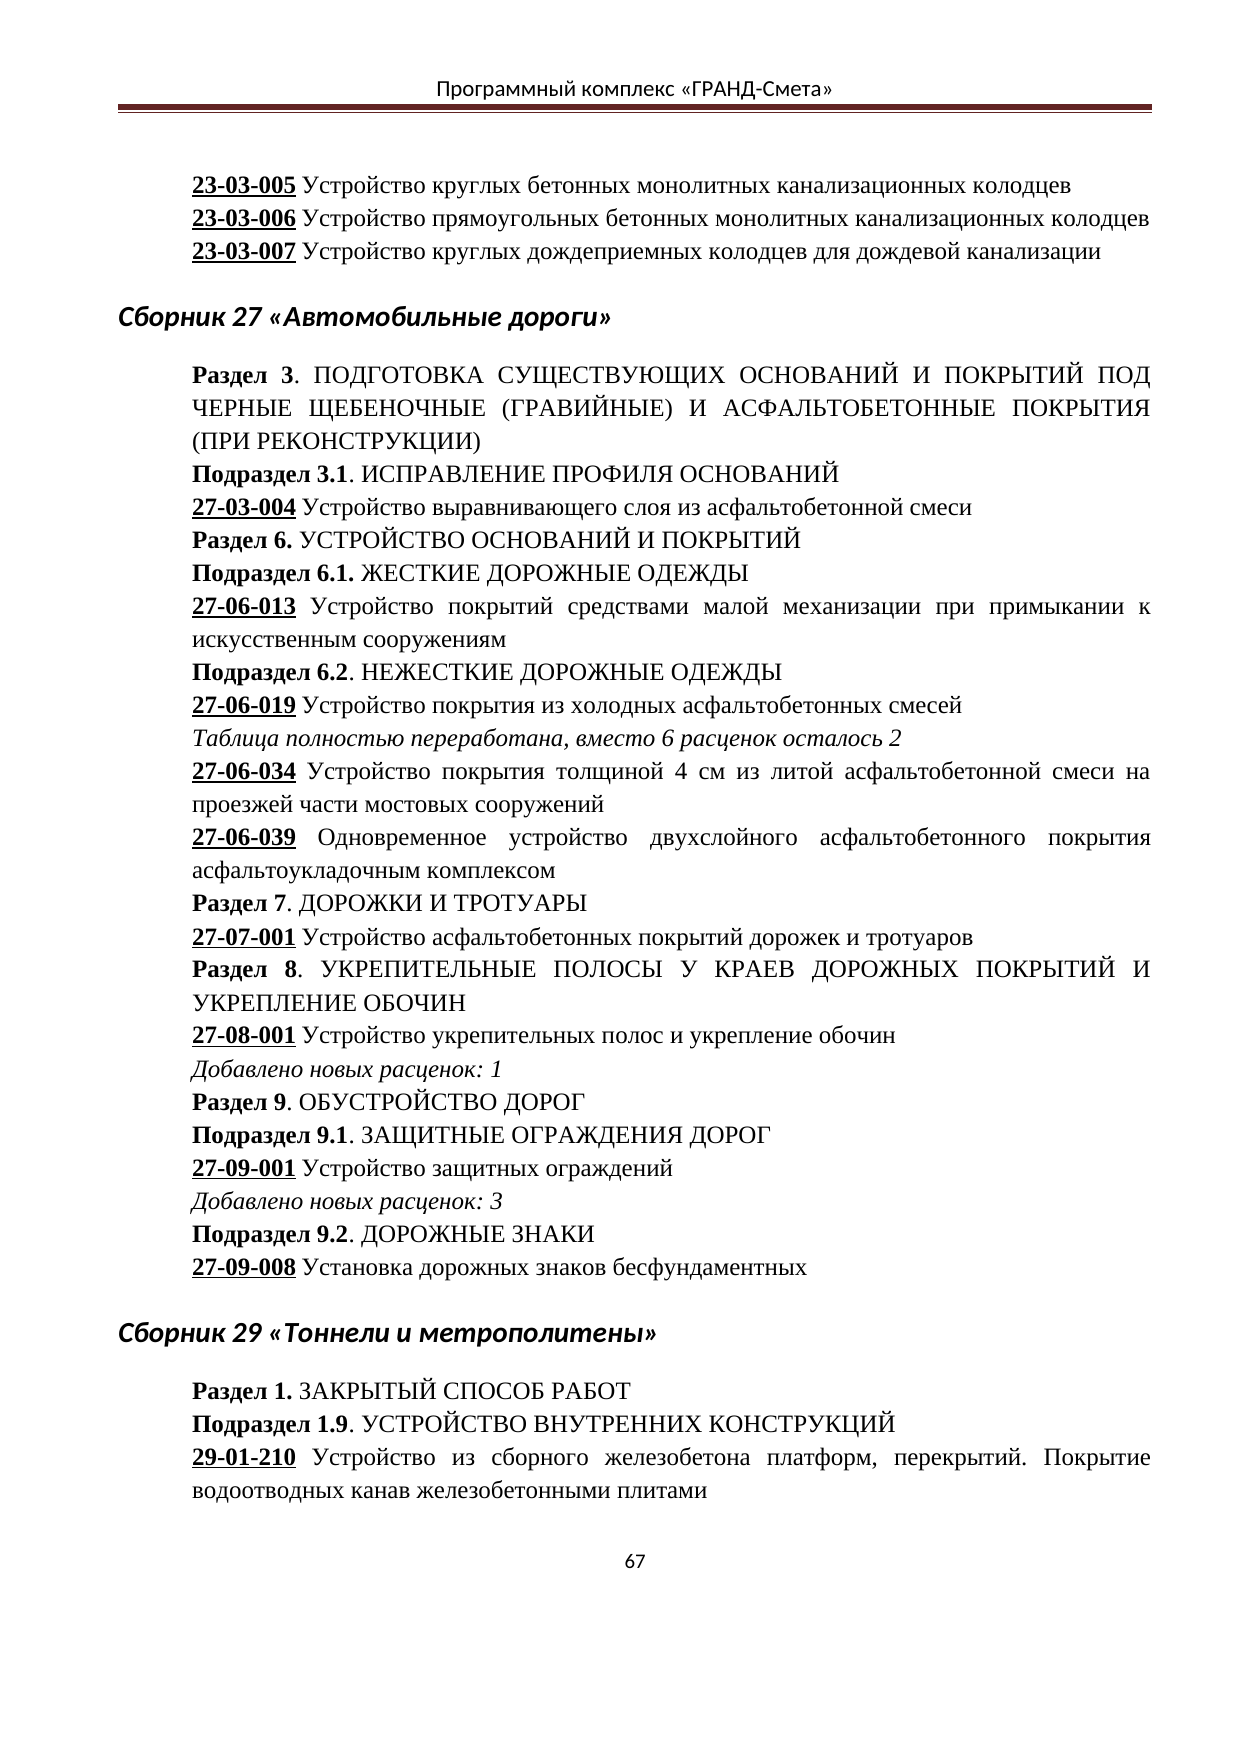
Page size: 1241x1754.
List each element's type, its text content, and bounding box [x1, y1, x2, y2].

text Подраздел 6.2. НЕЖЕСТКИЕ ДОРОЖНЫЕ ОДЕЖДЫ [192, 657, 1152, 686]
text 27-06-013 Устройство покрытий средствами малой механизации при примыкании к искусственным сооружениям [192, 591, 1152, 653]
text 23-03-007 Устройство круглых дождеприемных колодцев для дождевой канализации [118, 236, 1152, 265]
text 29-01-210 Устройство из сборного железобетона платформ, перекрытий. Покрытие водоотводных канав железобетонными плитами [192, 1442, 1152, 1503]
text Добавлено новых расценок: 1 [192, 1054, 1152, 1082]
text 27-09-001 Устройство защитных ограждений [192, 1153, 1152, 1181]
text Таблица полностью переработана, вместо 6 расценок осталось 2 [192, 723, 1152, 752]
text Добавлено новых расценок: 3 [192, 1186, 1152, 1214]
text 23-03-006 Устройство прямоугольных бетонных монолитных канализационных колодцев [118, 203, 1152, 232]
text 27-07-001 Устройство асфальтобетонных покрытий дорожек и тротуаров [192, 922, 1152, 950]
text 27-03-004 Устройство выравнивающего слоя из асфальтобетонной смеси [192, 492, 1152, 521]
subtitle Сборник 27 «Автомобильные дороги» [118, 298, 1152, 334]
text Раздел 6. УСТРОЙСТВО ОСНОВАНИЙ И ПОКРЫТИЙ [192, 525, 1152, 554]
text Подраздел 1.9. УСТРОЙСТВО ВНУТРЕННИХ КОНСТРУКЦИЙ [192, 1409, 1152, 1437]
text Раздел 1. ЗАКРЫТЫЙ СПОСОБ РАБОТ [192, 1376, 1152, 1404]
text Раздел 7. ДОРОЖКИ И ТРОТУАРЫ [192, 888, 1152, 917]
text 27-06-019 Устройство покрытия из холодных асфальтобетонных смесей [192, 690, 1152, 719]
text Раздел 3. ПОДГОТОВКА СУЩЕСТВУЮЩИХ ОСНОВАНИЙ И ПОКРЫТИЙ ПОД ЧЕРНЫЕ ЩЕБЕНОЧНЫЕ (ГРАВИЙНЫЕ) И АСФАЛЬТОБЕТОННЫЕ ПОКРЫТИЯ (ПРИ РЕКОНСТРУКЦИИ) [192, 360, 1152, 455]
text Раздел 9. ОБУСТРОЙСТВО ДОРОГ [192, 1087, 1152, 1115]
subtitle Сборник 29 «Тоннели и метрополитены» [118, 1314, 1152, 1349]
text 27-09-008 Установка дорожных знаков бесфундаментных [192, 1252, 1152, 1281]
text Подраздел 3.1. ИСПРАВЛЕНИЕ ПРОФИЛЯ ОСНОВАНИЙ [192, 459, 1152, 488]
text Раздел 8. УКРЕПИТЕЛЬНЫЕ ПОЛОСЫ У КРАЕВ ДОРОЖНЫХ ПОКРЫТИЙ И УКРЕПЛЕНИЕ ОБОЧИН [192, 954, 1152, 1016]
text 27-06-039 Одновременное устройство двухслойного асфальтобетонного покрытия асфальтоукладочным комплексом [192, 822, 1152, 884]
text 23-03-005 Устройство круглых бетонных монолитных канализационных колодцев [118, 170, 1152, 199]
text Подраздел 9.1. ЗАЩИТНЫЕ ОГРАЖДЕНИЯ ДОРОГ [192, 1120, 1152, 1148]
text Подраздел 6.1. ЖЕСТКИЕ ДОРОЖНЫЕ ОДЕЖДЫ [192, 558, 1152, 587]
text 27-08-001 Устройство укрепительных полос и укрепление обочин [192, 1021, 1152, 1049]
text Подраздел 9.2. ДОРОЖНЫЕ ЗНАКИ [192, 1219, 1152, 1247]
text 27-06-034 Устройство покрытия толщиной 4 см из литой асфальтобетонной смеси на проезжей части мостовых сооружений [192, 756, 1152, 818]
